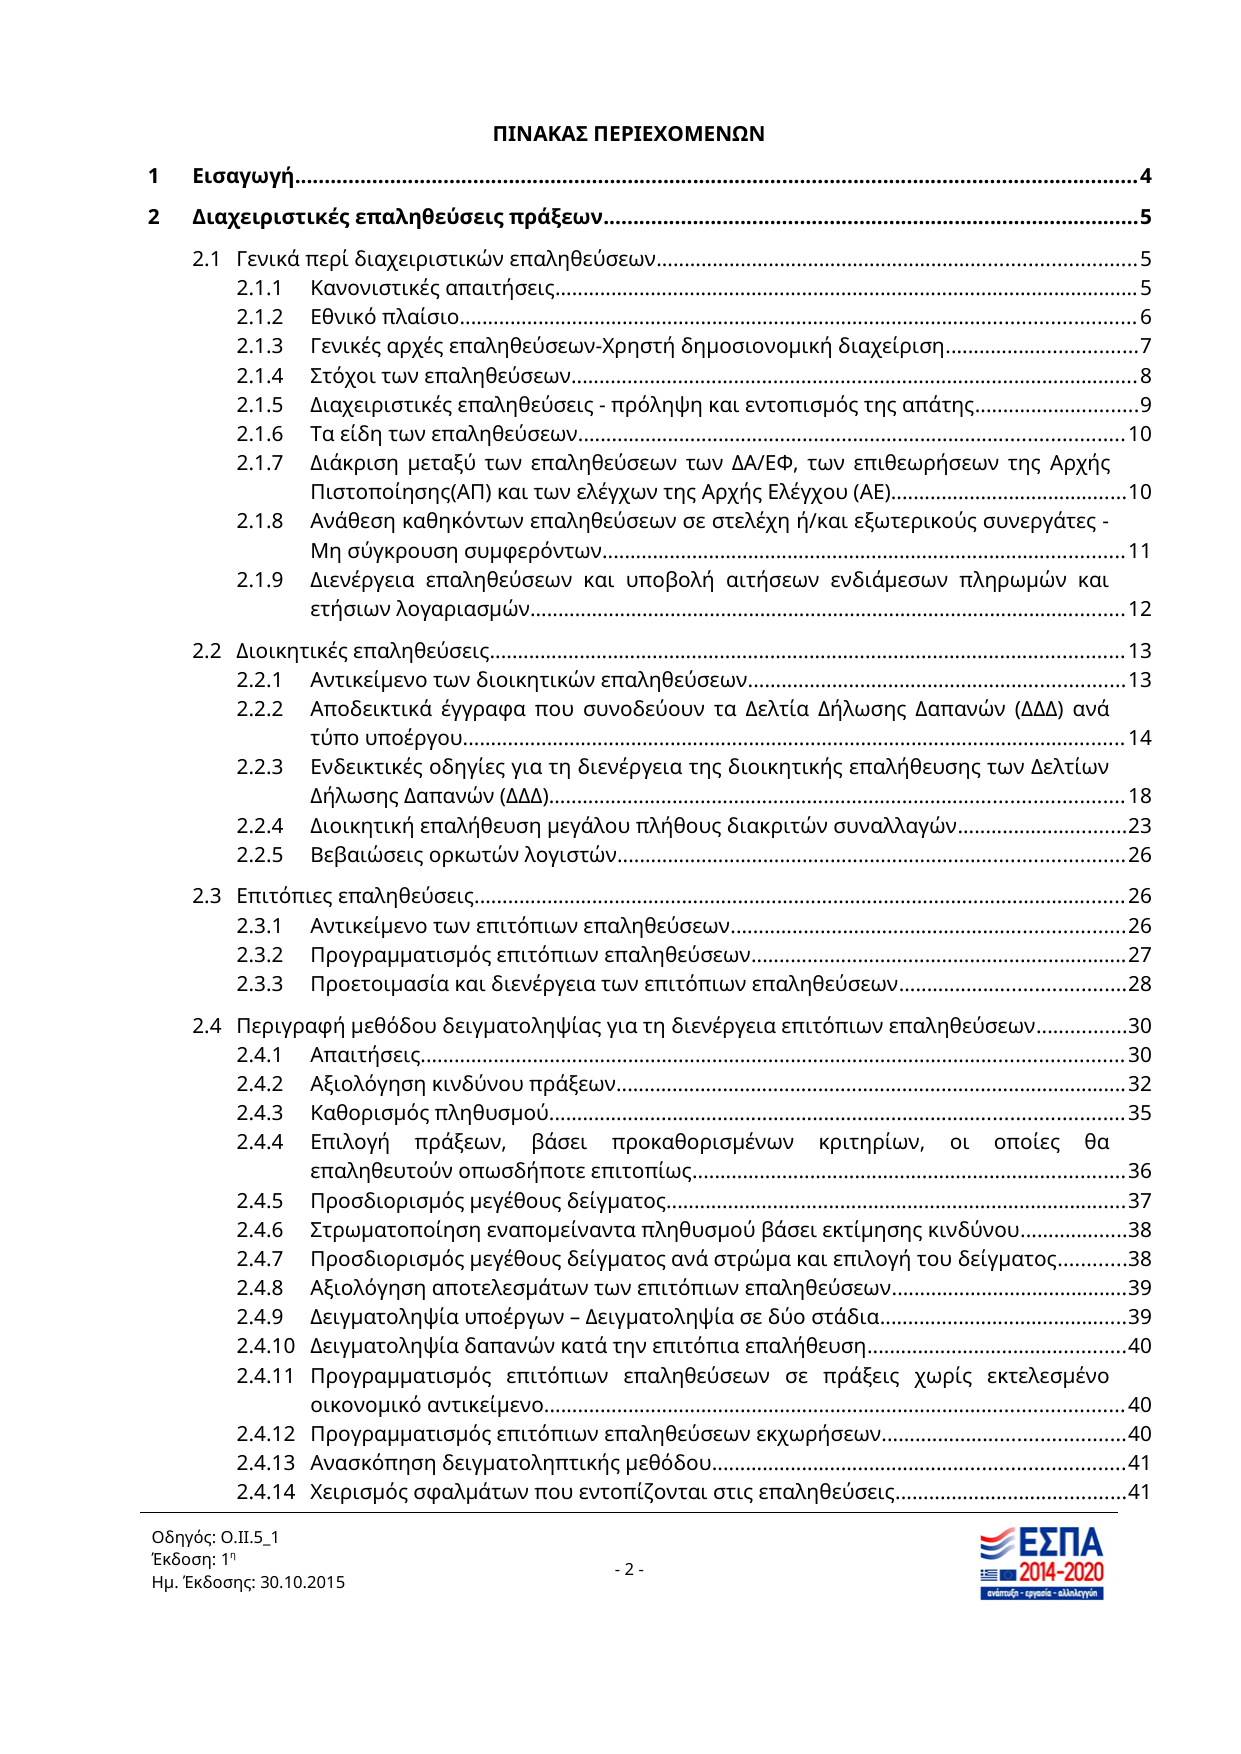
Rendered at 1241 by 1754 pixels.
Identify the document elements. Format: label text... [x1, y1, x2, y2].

text 2.1.9 Διενέργεια επαληθεύσεων και υποβολή αιτήσεων ενδιάμεσων πληρωμών και ετήσιων λογαριασμών 12 [236, 564, 1110, 622]
text 2.4.3 Καθορισμός πληθυσμού 35 [236, 1097, 1110, 1126]
text 2.4.5 Προσδιορισμός μεγέθους δείγματος 37 [236, 1185, 1110, 1214]
text 2.3.2 Προγραμματισμός επιτόπιων επαληθεύσεων 27 [236, 939, 1110, 968]
text 2.4.2 Αξιολόγηση κινδύνου πράξεων 32 [236, 1068, 1110, 1097]
text 2.1.7 Διάκριση μεταξύ των επαληθεύσεων των ΔΑ/ΕΦ, των επιθεωρήσεων της Αρχής Πιστοποίησης(ΑΠ) και των ελέγχων της Αρχής Ελέγχου (ΑΕ) 10 [236, 447, 1110, 506]
text 2.3.3 Προετοιμασία και διενέργεια των επιτόπιων επαληθεύσεων 28 [236, 968, 1110, 997]
text 2.4 Περιγραφή μεθόδου δειγματοληψίας για τη διενέργεια επιτόπιων επαληθεύσεων 30 [192, 1010, 1110, 1039]
text 2.1 Γενικά περί διαχειριστικών επαληθεύσεων 5 [192, 243, 1110, 272]
text 2.4.13 Ανασκόπηση δειγματοληπτικής μεθόδου 41 [236, 1447, 1110, 1476]
text 2.1.1 Κανονιστικές απαιτήσεις 5 [236, 272, 1110, 301]
text 2.2.3 Ενδεικτικές οδηγίες για τη διενέργεια της διοικητικής επαλήθευσης των Δελτίων Δήλωσης Δαπανών (ΔΔΔ) 18 [236, 751, 1110, 810]
text 2.4.4 Επιλογή πράξεων, βάσει προκαθορισμένων κριτηρίων, οι οποίες θα επαληθευτούν οπωσδήποτε επιτοπίως 36 [236, 1126, 1110, 1185]
text 2.3 Επιτόπιες επαληθεύσεις 26 [192, 881, 1110, 910]
text 2.4.1 Απαιτήσεις 30 [236, 1039, 1110, 1068]
picture [977, 1525, 1107, 1602]
text 2.1.5 Διαχειριστικές επαληθεύσεις - πρόληψη και εντοπισμός της απάτης 9 [236, 389, 1110, 418]
text 2.2.1 Αντικείμενο των διοικητικών επαληθεύσεων 13 [236, 664, 1110, 693]
text 2.3.1 Αντικείμενο των επιτόπιων επαληθεύσεων 26 [236, 910, 1110, 939]
text 2.1.3 Γενικές αρχές επαληθεύσεων-Χρηστή δημοσιονομική διαχείριση 7 [236, 331, 1110, 360]
text 2.2.2 Αποδεικτικά έγγραφα που συνοδεύουν τα Δελτία Δήλωσης Δαπανών (ΔΔΔ) ανά τύπο υποέργου 14 [236, 693, 1110, 751]
text 2.1.2 Εθνικό πλαίσιο 6 [236, 301, 1110, 331]
text 2.2.4 Διοικητική επαλήθευση μεγάλου πλήθους διακριτών συναλλαγών 23 [236, 810, 1110, 839]
text 2.4.8 Αξιολόγηση αποτελεσμάτων των επιτόπιων επαληθεύσεων 39 [236, 1272, 1110, 1301]
text 1 Εισαγωγή 4 [148, 160, 1110, 189]
text 2.4.9 Δειγματοληψία υποέργων – Δειγματοληψία σε δύο στάδια 39 [236, 1301, 1110, 1331]
text 2.4.10 Δειγματοληψία δαπανών κατά την επιτόπια επαλήθευση 40 [236, 1331, 1110, 1360]
text 2.1.6 Τα είδη των επαληθεύσεων 10 [236, 418, 1110, 447]
text 2.4.12 Προγραμματισμός επιτόπιων επαληθεύσεων εκχωρήσεων 40 [236, 1418, 1110, 1447]
text 2.4.6 Στρωματοποίηση εναπομείναντα πληθυσμού βάσει εκτίμησης κινδύνου 38 [236, 1214, 1110, 1243]
text 2.2.5 Βεβαιώσεις ορκωτών λογιστών 26 [236, 839, 1110, 868]
text 2.4.7 Προσδιορισμός μεγέθους δείγματος ανά στρώμα και επιλογή του δείγματος 38 [236, 1243, 1110, 1272]
text ΠΙΝΑΚΑΣ ΠΕΡΙΕΧΟΜΕΝΩΝ [148, 118, 1110, 147]
text 2.4.11 Προγραμματισμός επιτόπιων επαληθεύσεων σε πράξεις χωρίς εκτελεσμένο οικονομικό αντικείμενο 40 [236, 1360, 1110, 1418]
text 2.4.14 Χειρισμός σφαλμάτων που εντοπίζονται στις επαληθεύσεις 41 [236, 1476, 1110, 1506]
text 2.1.8 Ανάθεση καθηκόντων επαληθεύσεων σε στελέχη ή/και εξωτερικούς συνεργάτες -Μη σύγκρουση συμφερόντων 11 [236, 506, 1110, 564]
text 2.1.4 Στόχοι των επαληθεύσεων 8 [236, 360, 1110, 389]
text 2.2 Διοικητικές επαληθεύσεις 13 [192, 635, 1110, 664]
text 2 Διαχειριστικές επαληθεύσεις πράξεων 5 [148, 201, 1110, 231]
